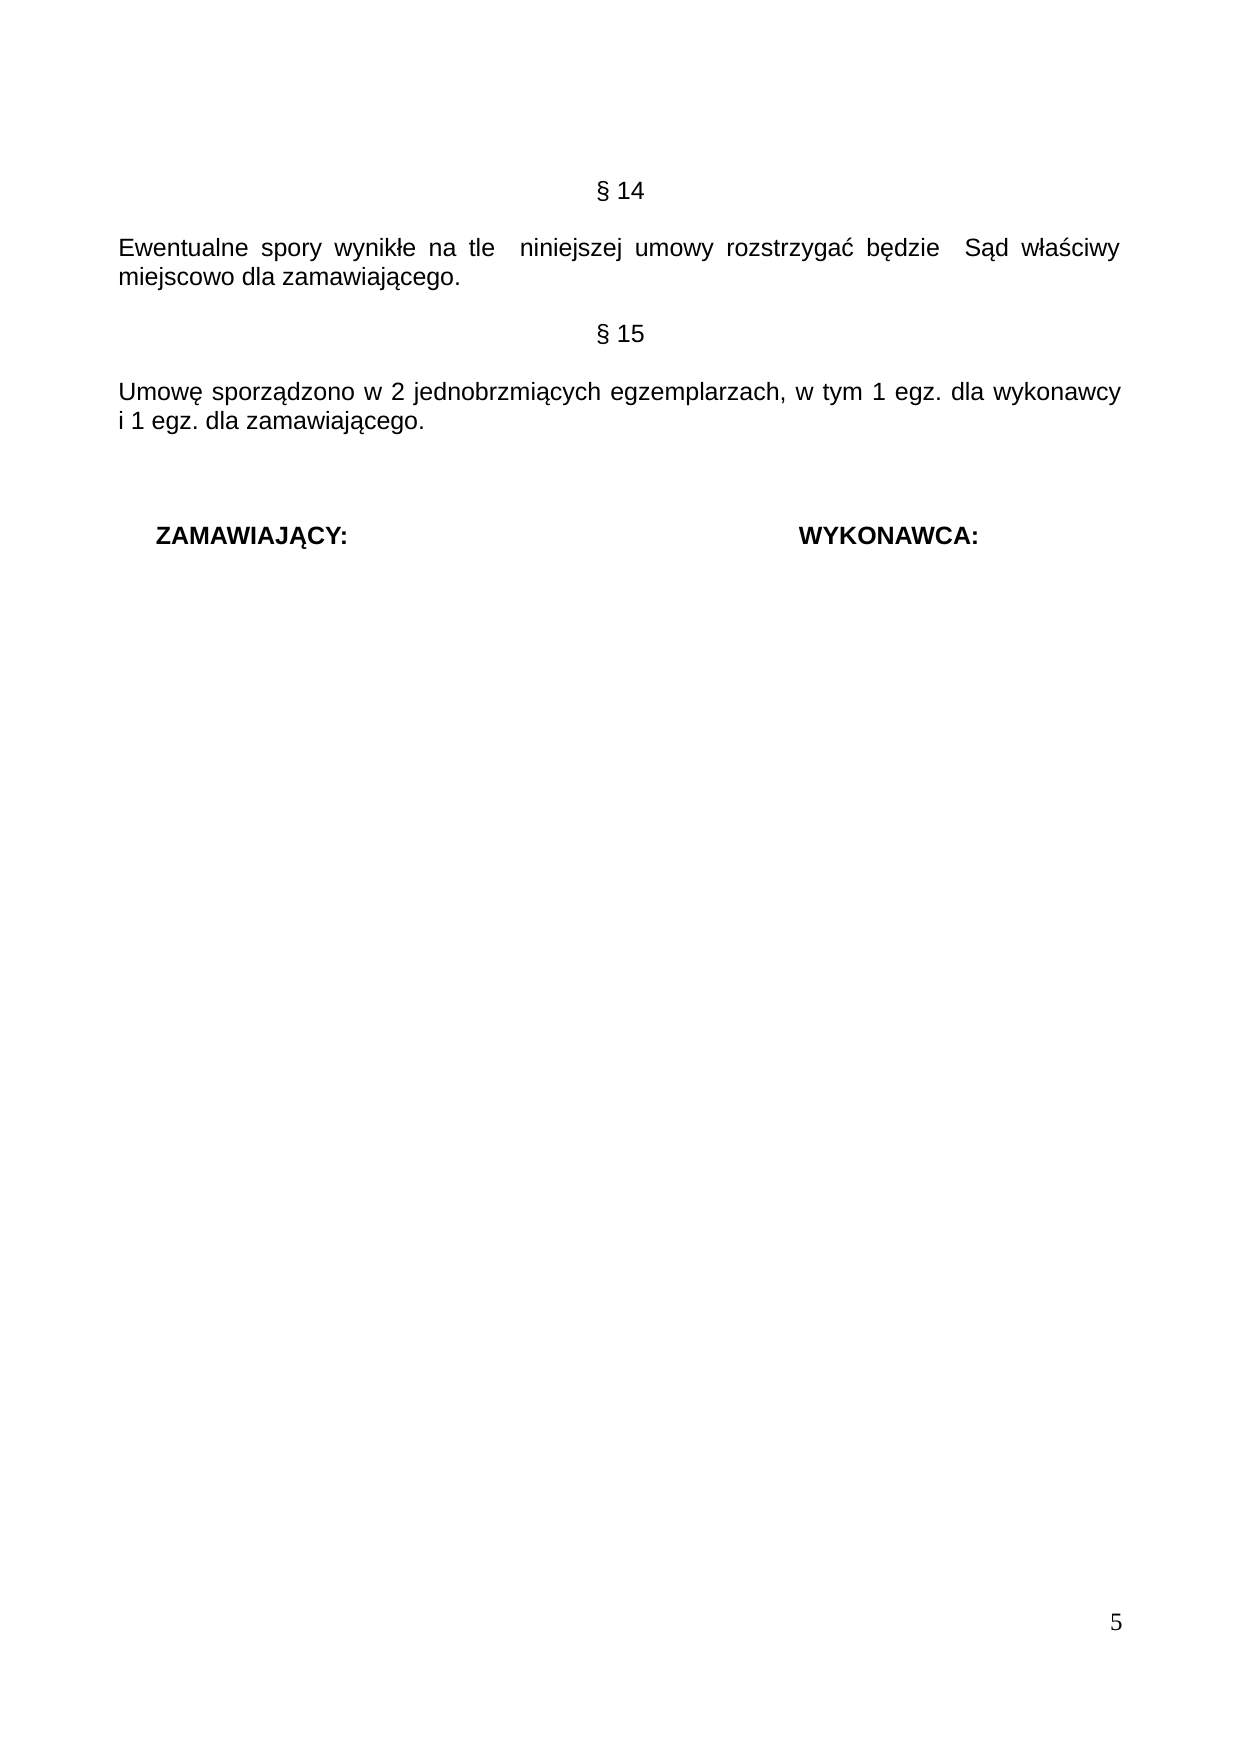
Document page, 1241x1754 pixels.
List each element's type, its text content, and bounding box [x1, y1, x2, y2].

text ZAMAWIAJĄCY: WYKONAWCA: [156, 521, 1122, 549]
text Ewentualne spory wynikłe na tle niniejszej umowy rozstrzygać będzie Sąd właściwy miejscowo dla zamawiającego. [118, 233, 1122, 291]
text § 14 [118, 176, 1122, 204]
text § 15 [118, 319, 1122, 348]
text Umowę sporządzono w 2 jednobrzmiących egzemplarzach, w tym 1 egz. dla wykonawcy i 1 egz. dla zamawiającego. [118, 377, 1122, 434]
